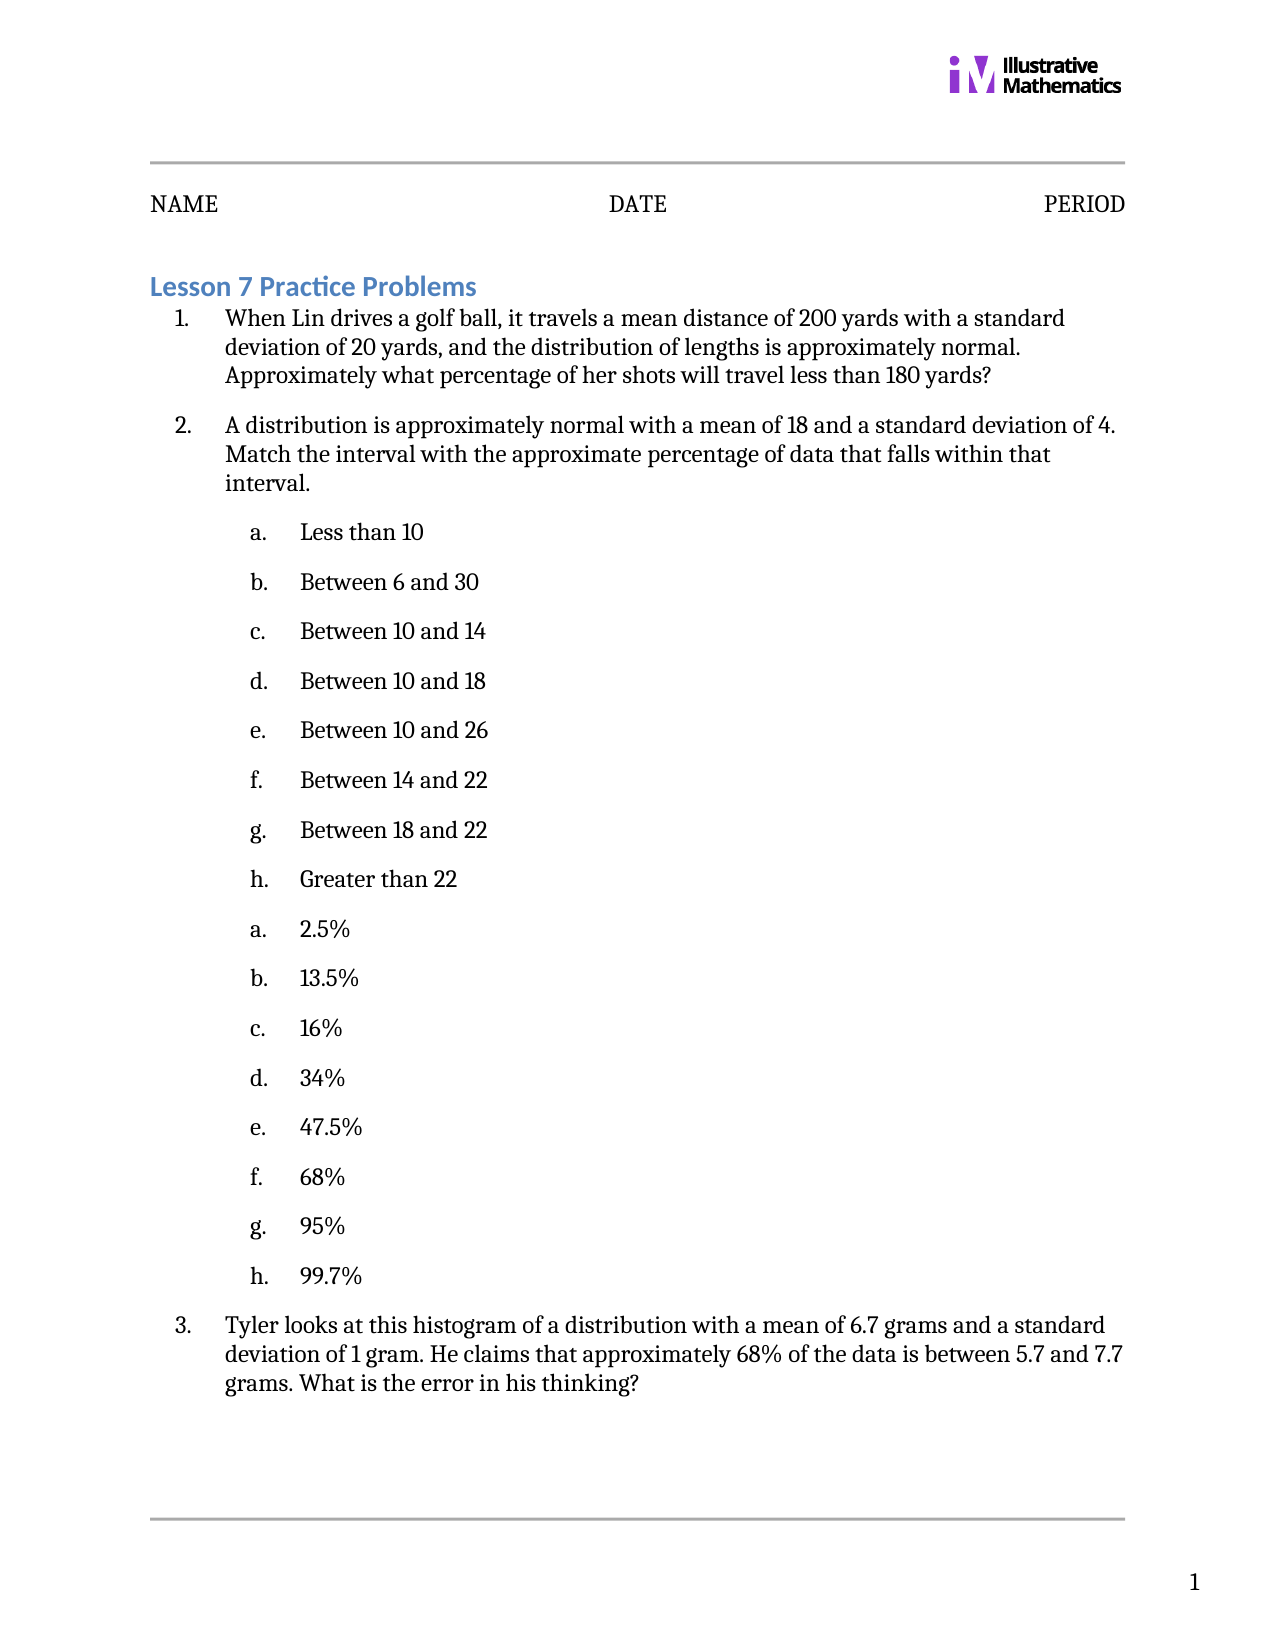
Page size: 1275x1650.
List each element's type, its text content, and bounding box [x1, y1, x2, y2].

list A distribution is approximately normal with a mean of 18 and a standard deviation of 4. Match the interval with the approximate percentage of data that falls within that interval. [175, 411, 1125, 497]
list 13.5% [250, 964, 1125, 993]
list 95% [250, 1212, 1125, 1241]
list 99.7% [250, 1262, 1125, 1291]
list Between 18 and 22 [250, 816, 1125, 844]
list 16% [250, 1014, 1125, 1043]
list Between 6 and 30 [250, 568, 1125, 596]
list When Lin drives a golf ball, it travels a mean distance of 200 yards with a standard deviation of 20 yards, and the distribution of lengths is approximately normal. Approximately what percentage of her shots will travel less than 180 yards? [175, 304, 1125, 390]
list 34% [250, 1063, 1125, 1092]
list Tyler looks at this histogram of a distribution with a mean of 6.7 grams and a standard deviation of 1 gram. He claims that approximately 68% of the data is between 5.7 and 7.7 grams. What is the error in his thinking? [175, 1311, 1125, 1398]
list Greater than 22 [250, 865, 1125, 894]
list 68% [250, 1163, 1125, 1191]
list 2.5% [250, 915, 1125, 943]
subtitle Lesson 7 Practice Problems [150, 268, 1125, 304]
list Between 10 and 26 [250, 716, 1125, 745]
list Between 14 and 22 [250, 766, 1125, 795]
list Between 10 and 14 [250, 617, 1125, 646]
picture [949, 55, 1121, 93]
list Less than 10 [250, 518, 1125, 547]
list 47.5% [250, 1113, 1125, 1142]
list Between 10 and 18 [250, 667, 1125, 696]
